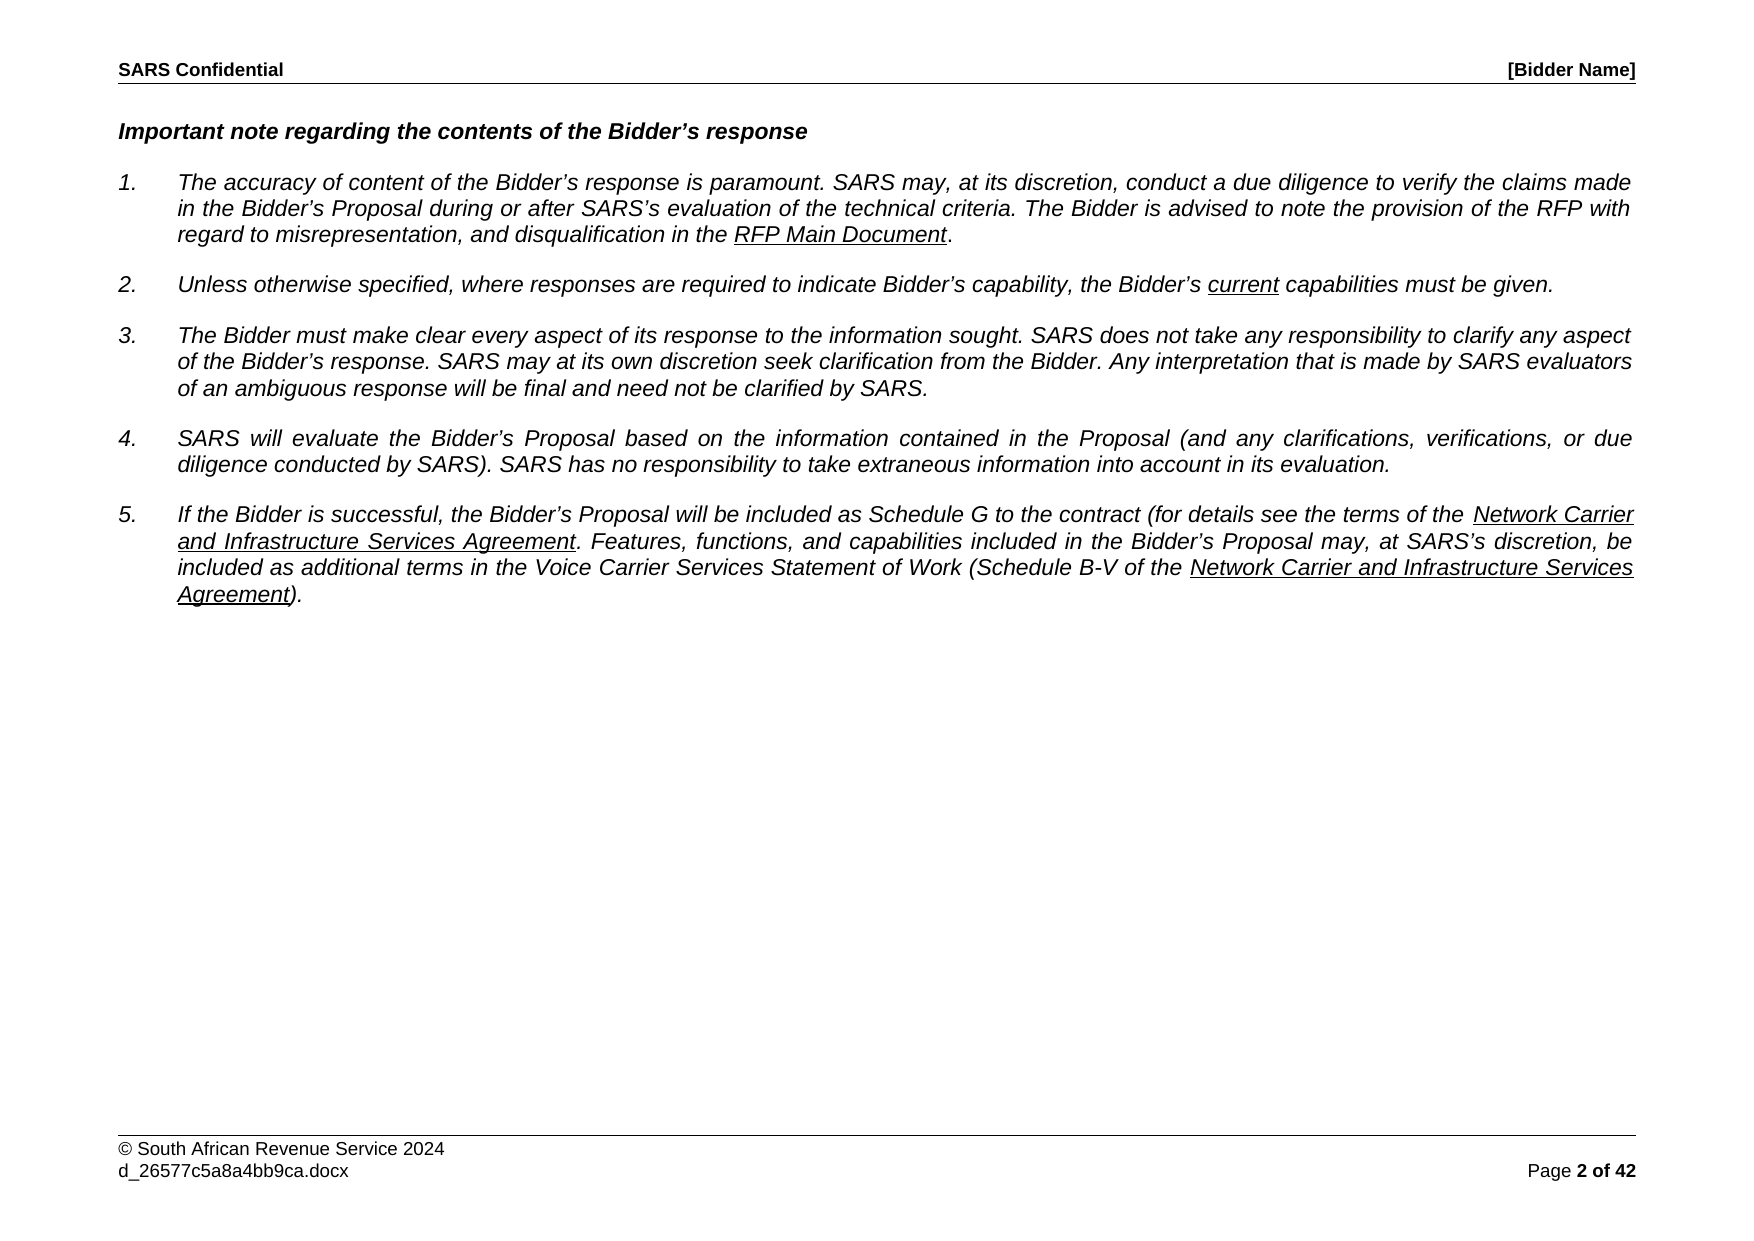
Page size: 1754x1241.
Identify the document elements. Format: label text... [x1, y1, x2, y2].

list SARS will evaluate the Bidder’s Proposal based on the information contained in the Proposal (and any clarifications, verifications, or due diligence conducted by SARS). SARS has no responsibility to take extraneous information into account in its evaluation. [118, 425, 1636, 477]
list Unless otherwise specified, where responses are required to indicate Bidder’s capability, the Bidder’s current capabilities must be given. [118, 271, 1636, 298]
list The accuracy of content of the Bidder’s response is paramount. SARS may, at its discretion, conduct a due diligence to verify the claims made in the Bidder’s Proposal during or after SARS’s evaluation of the technical criteria. The Bidder is advised to note the provision of the RFP with regard to misrepresentation, and disqualification in the RFP Main Document. [118, 168, 1636, 247]
text Important note regarding the contents of the Bidder’s response [118, 118, 1636, 144]
list The Bidder must make clear every aspect of its response to the information sought. SARS does not take any responsibility to clarify any aspect of the Bidder’s response. SARS may at its own discretion seek clarification from the Bidder. Any interpretation that is made by SARS evaluators of an ambiguous response will be final and need not be clarified by SARS. [118, 322, 1636, 401]
list If the Bidder is successful, the Bidder’s Proposal will be included as Schedule G to the contract (for details see the terms of the Network Carrier and Infrastructure Services Agreement. Features, functions, and capabilities included in the Bidder’s Proposal may, at SARS’s discretion, be included as additional terms in the Voice Carrier Services Statement of Work (Schedule B-V of the Network Carrier and Infrastructure Services Agreement). [118, 501, 1636, 607]
